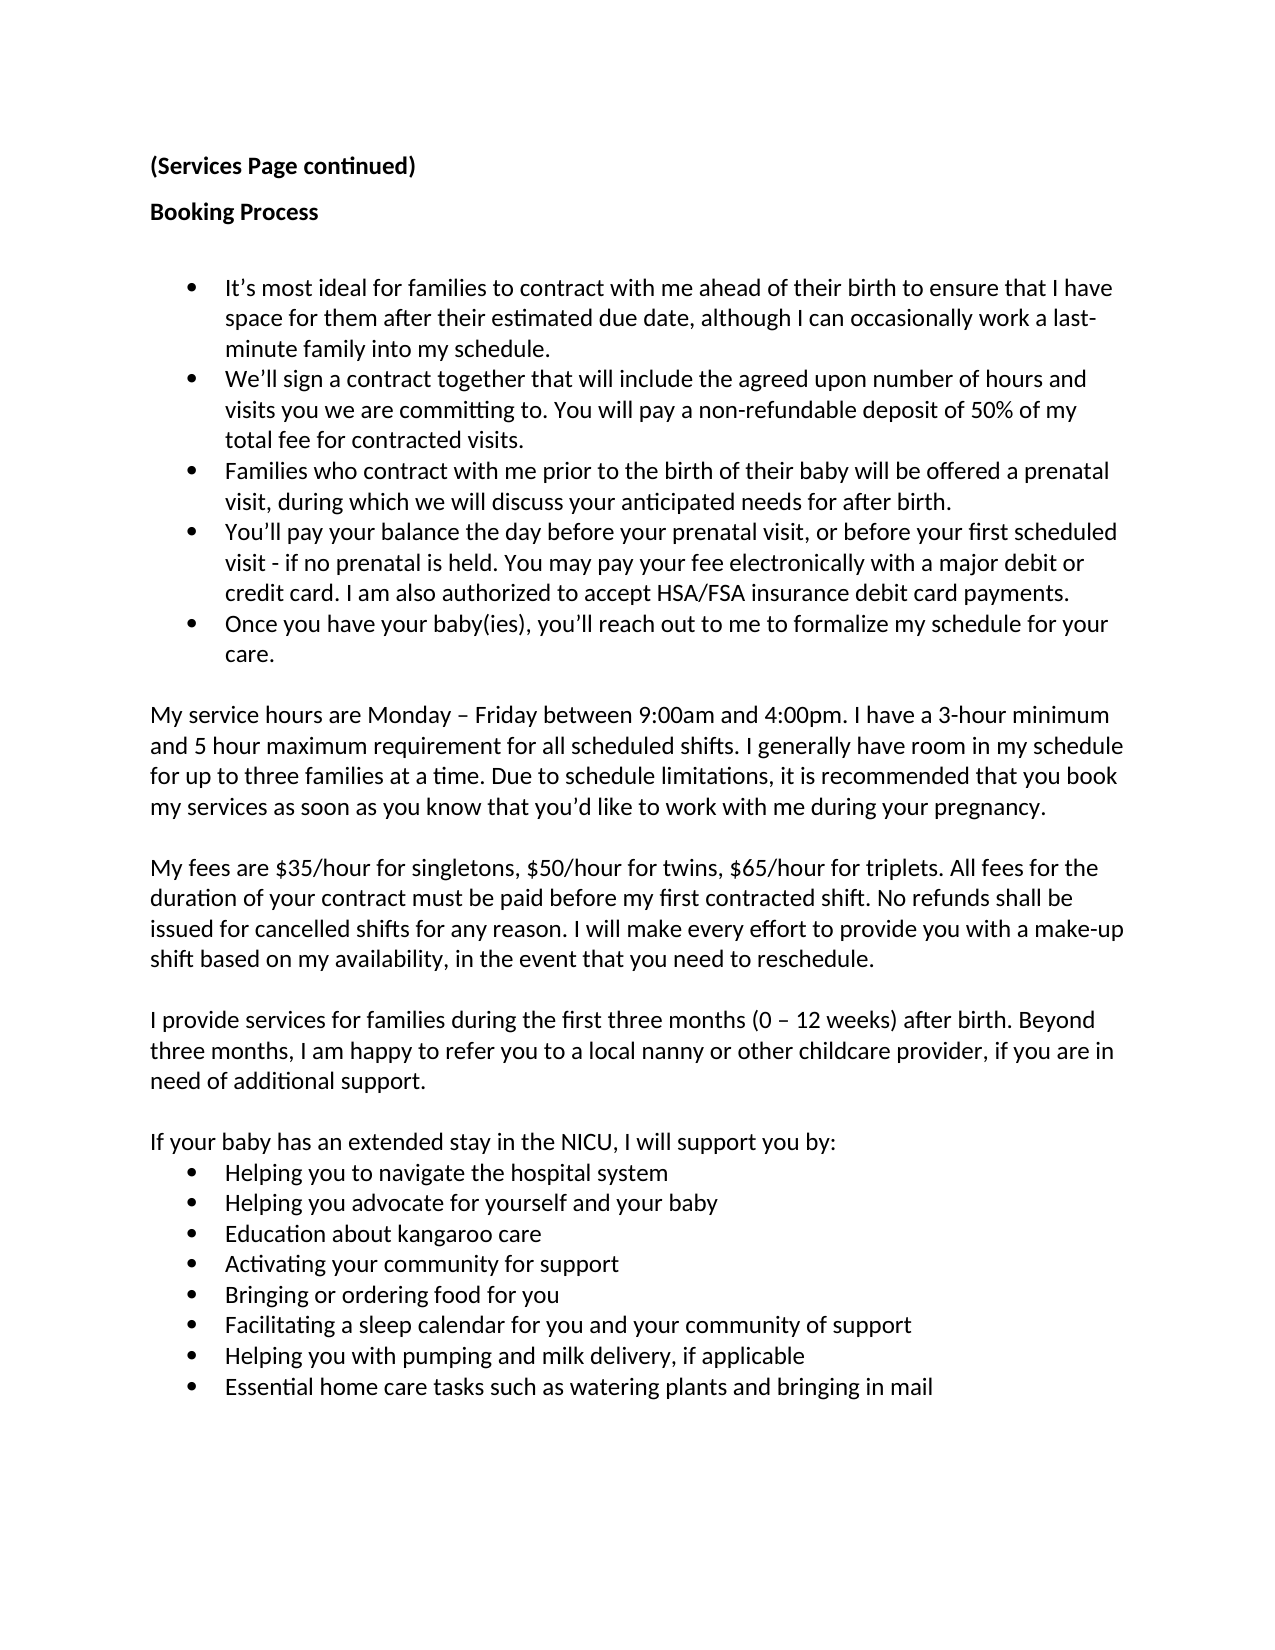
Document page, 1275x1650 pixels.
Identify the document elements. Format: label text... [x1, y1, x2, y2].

list We’ll sign a contract together that will include the agreed upon number of hours and visits you we are committing to. You will pay a non-refundable deposit of 50% of my total fee for contracted visits. [187, 363, 1125, 455]
text If your baby has an extended stay in the NICU, I will support you by: [150, 1127, 1125, 1157]
list Education about kangaroo care [187, 1218, 1125, 1249]
list Families who contract with me prior to the birth of their baby will be offered a prenatal visit, during which we will discuss your anticipated needs for after birth. [187, 455, 1125, 516]
list It’s most ideal for families to contract with me ahead of their birth to ensure that I have space for them after their estimated due date, although I can occasionally work a last-minute family into my schedule. [187, 272, 1125, 363]
list Helping you advocate for yourself and your baby [187, 1188, 1125, 1218]
list Activating your community for support [187, 1249, 1125, 1279]
text I provide services for families during the first three months (0 – 12 weeks) after birth. Beyond three months, I am happy to refer you to a local nanny or other childcare provider, if you are in need of additional support. [150, 1004, 1125, 1096]
list Bringing or ordering food for you [187, 1279, 1125, 1310]
text Booking Process [150, 196, 1125, 226]
list You’ll pay your balance the day before your prenatal visit, or before your first scheduled visit - if no prenatal is held. You may pay your fee electronically with a major debit or credit card. I am also authorized to accept HSA/FSA insurance debit card payments. [187, 516, 1125, 608]
text My service hours are Monday – Friday between 9:00am and 4:00pm. I have a 3-hour minimum and 5 hour maximum requirement for all scheduled shifts. I generally have room in my schedule for up to three families at a time. Due to schedule limitations, it is recommended that you book my services as soon as you know that you’d like to work with me during your pregnancy. [150, 699, 1125, 821]
text (Services Page continued) [150, 150, 1125, 181]
text My fees are $35/hour for singletons, $50/hour for twins, $65/hour for triplets. All fees for the duration of your contract must be paid before my first contracted shift. No refunds shall be issued for cancelled shifts for any reason. I will make every effort to provide you with a make-up shift based on my availability, in the event that you need to reschedule. [150, 852, 1125, 974]
list Essential home care tasks such as watering plants and bringing in mail [187, 1371, 1125, 1401]
list Facilitating a sleep calendar for you and your community of support [187, 1310, 1125, 1340]
list Helping you to navigate the hospital system [187, 1157, 1125, 1188]
list Helping you with pumping and milk delivery, if applicable [187, 1340, 1125, 1371]
list Once you have your baby(ies), you’ll reach out to me to formalize my schedule for your care. [187, 608, 1125, 669]
